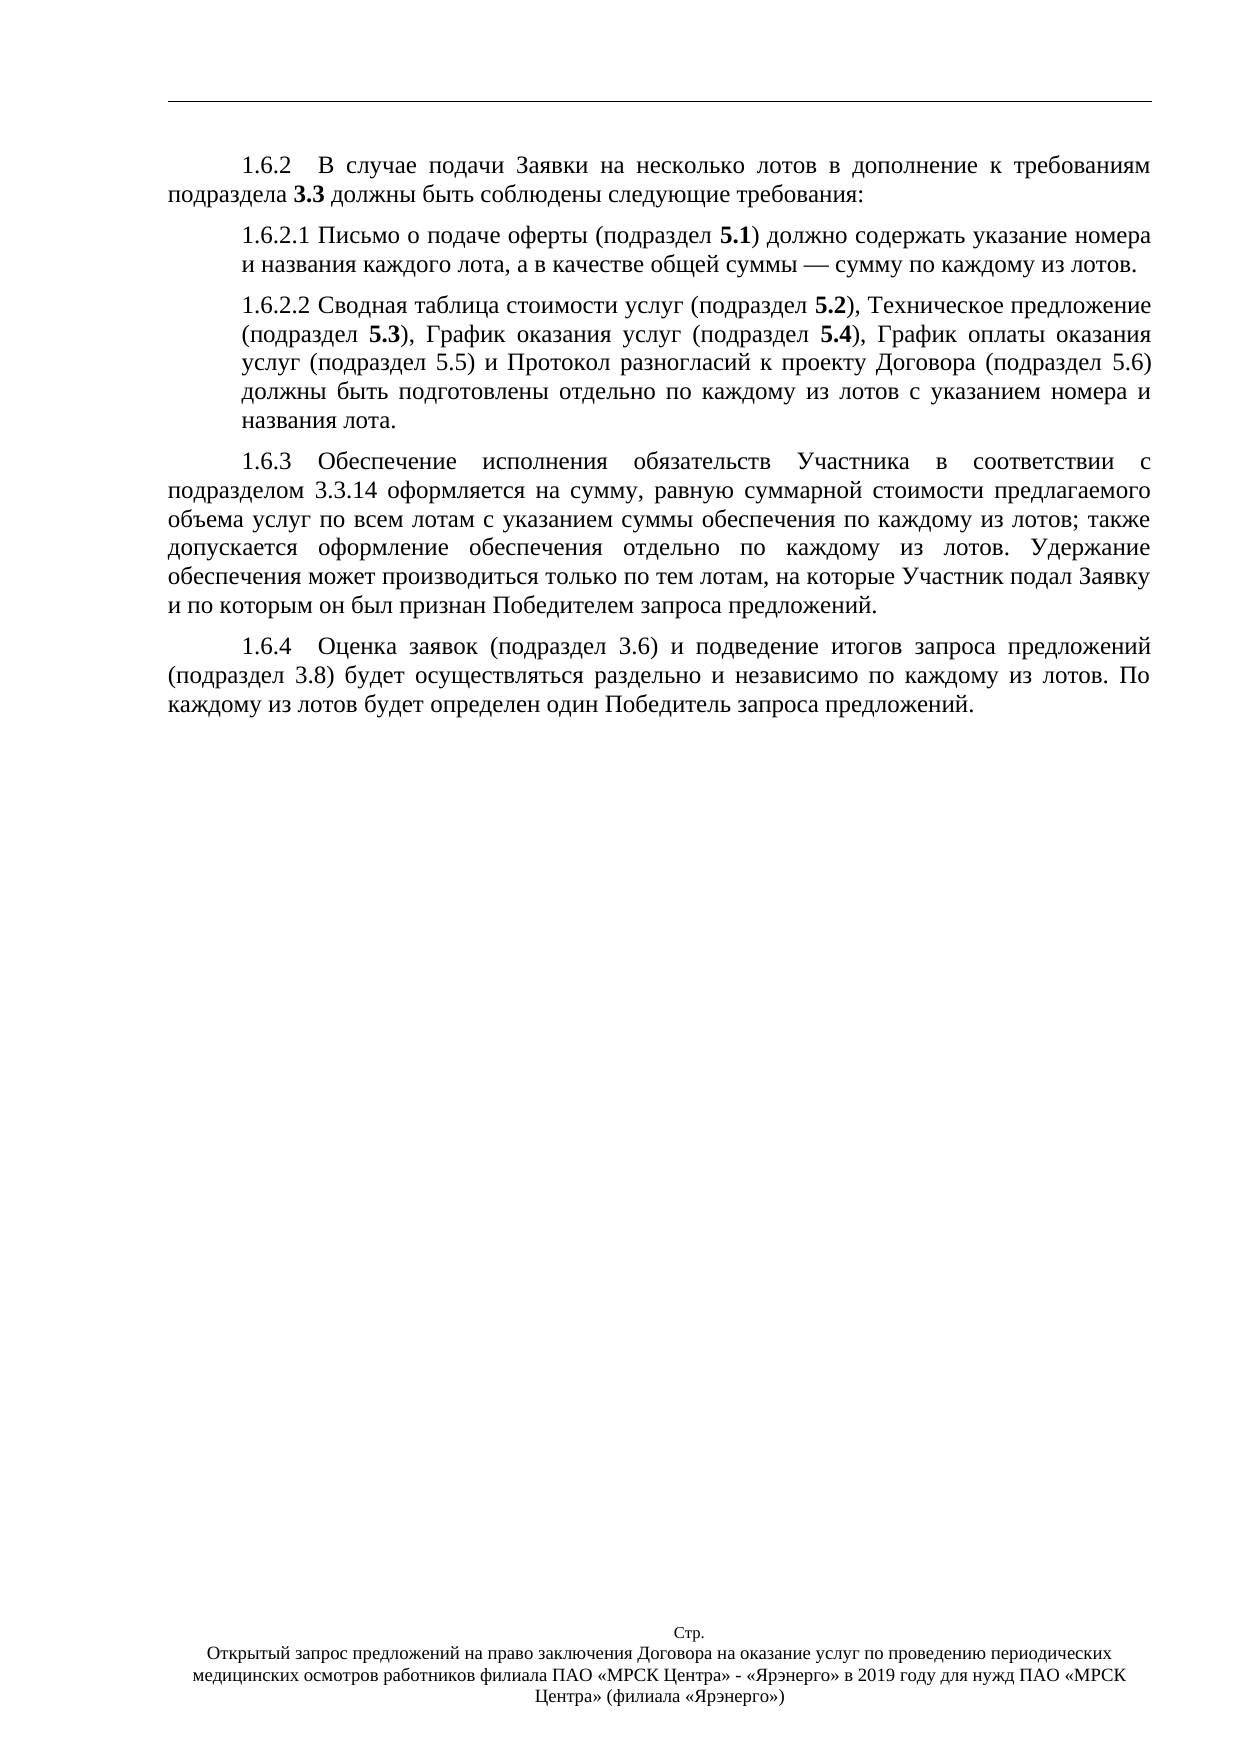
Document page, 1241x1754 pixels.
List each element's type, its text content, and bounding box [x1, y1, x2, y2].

subtitle Оценка заявок (подраздел 3.6) и подведение итогов запроса предложений (подраздел 3.8) будет осуществляться раздельно и независимо по каждому из лотов. По каждому из лотов будет определен один Победитель запроса предложений. [168, 631, 1152, 717]
subtitle Письмо о подаче оферты (подраздел 5.1) должно содержать указание номера и названия каждого лота, а в качестве общей суммы — сумму по каждому из лотов. [241, 220, 1152, 277]
subtitle В случае подачи Заявки на несколько лотов в дополнение к требованиям подраздела 3.3 должны быть соблюдены следующие требования: [168, 150, 1152, 207]
subtitle Сводная таблица стоимости услуг (подраздел 5.2), Техническое предложение (подраздел 5.3), График оказания услуг (подраздел 5.4), График оплаты оказания услуг (подраздел 5.5) и Протокол разногласий к проекту Договора (подраздел 5.6) должны быть подготовлены отдельно по каждому из лотов с указанием номера и названия лота. [241, 290, 1152, 434]
subtitle Обеспечение исполнения обязательств Участника в соответствии с подразделом 3.3.14 оформляется на сумму, равную суммарной стоимости предлагаемого объема услуг по всем лотам с указанием суммы обеспечения по каждому из лотов; также допускается оформление обеспечения отдельно по каждому из лотов. Удержание обеспечения может производиться только по тем лотам, на которые Участник подал Заявку и по которым он был признан Победителем запроса предложений. [168, 446, 1152, 619]
